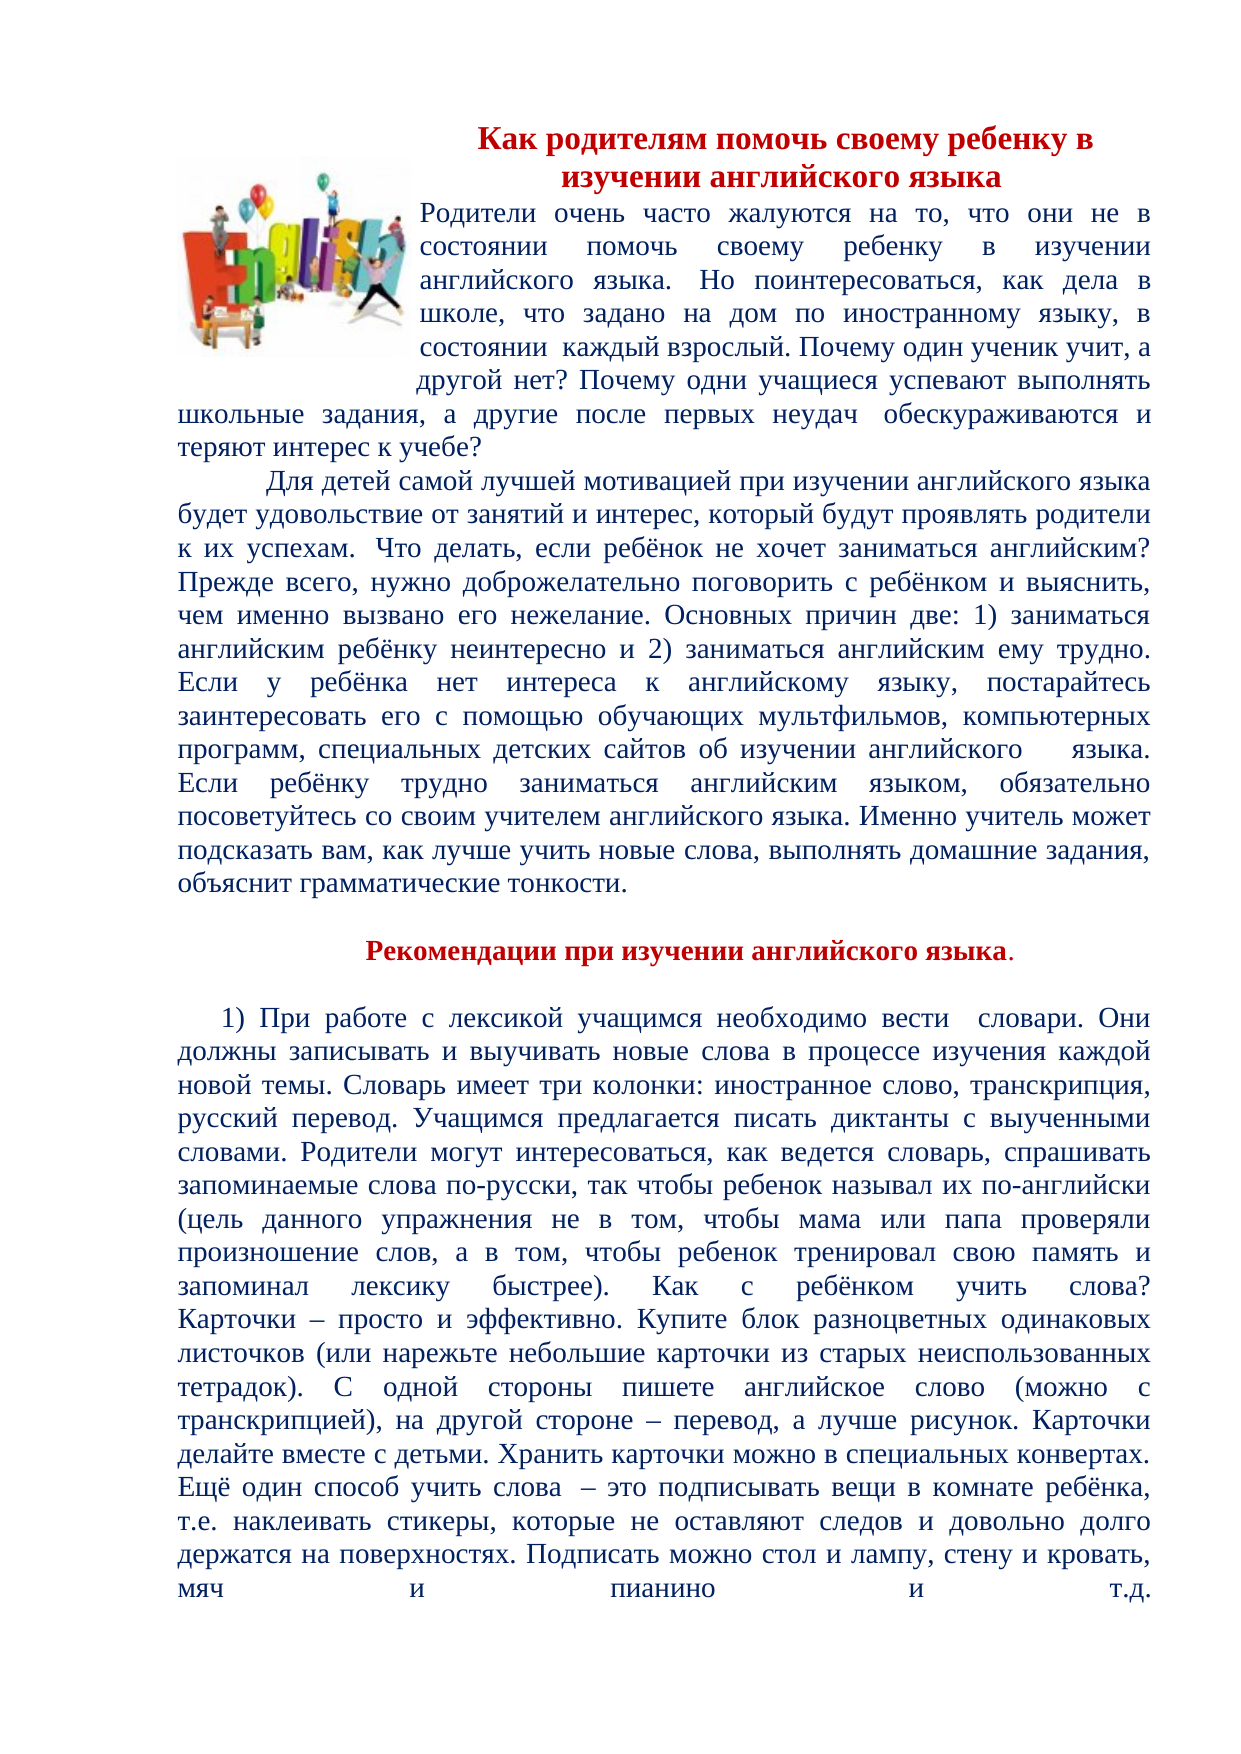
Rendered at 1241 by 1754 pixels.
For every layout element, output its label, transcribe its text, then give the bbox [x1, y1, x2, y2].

picture [177, 156, 412, 357]
text Как родителям помочь своему ребенку в изучении английского языка [177, 118, 1152, 195]
list Рекомендации при изучении английского языка. [177, 899, 1152, 966]
text Родители очень часто жалуются на то, что они не в состоянии помочь своему ребенку в изучении английского языка. Но поинтересоваться, как дела в школе, что задано на дом по иностранному языку, в состоянии каждый взрослый. Почему один ученик учит, а другой нет? Почему одни учащиеся успевают выполнять школьные задания, а другие после первых неудач обескураживаются и теряют интерес к учебе? [177, 195, 1152, 463]
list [177, 966, 1152, 1603]
list Для детей самой лучшей мотивацией при изучении английского языка будет удовольствие от занятий и интерес, который будут проявлять родители к их успехам. Что делать, если ребёнок не хочет заниматься английским? Прежде всего, нужно доброжелательно поговорить с ребёнком и выяснить, чем именно вызвано его нежелание. Основных причин две: 1) заниматься английским ребёнку неинтересно и 2) заниматься английским ему трудно. Если у ребёнка нет интереса к английскому языку, постарайтесь заинтересовать его с помощью обучающих мультфильмов, компьютерных программ, специальных детских сайтов об изучении английского языка. Если ребёнку трудно заниматься английским языком, обязательно посоветуйтесь со своим учителем английского языка. Именно учитель может подсказать вам, как лучше учить новые слова, выполнять домашние задания, объяснит грамматические тонкости. [177, 463, 1152, 899]
